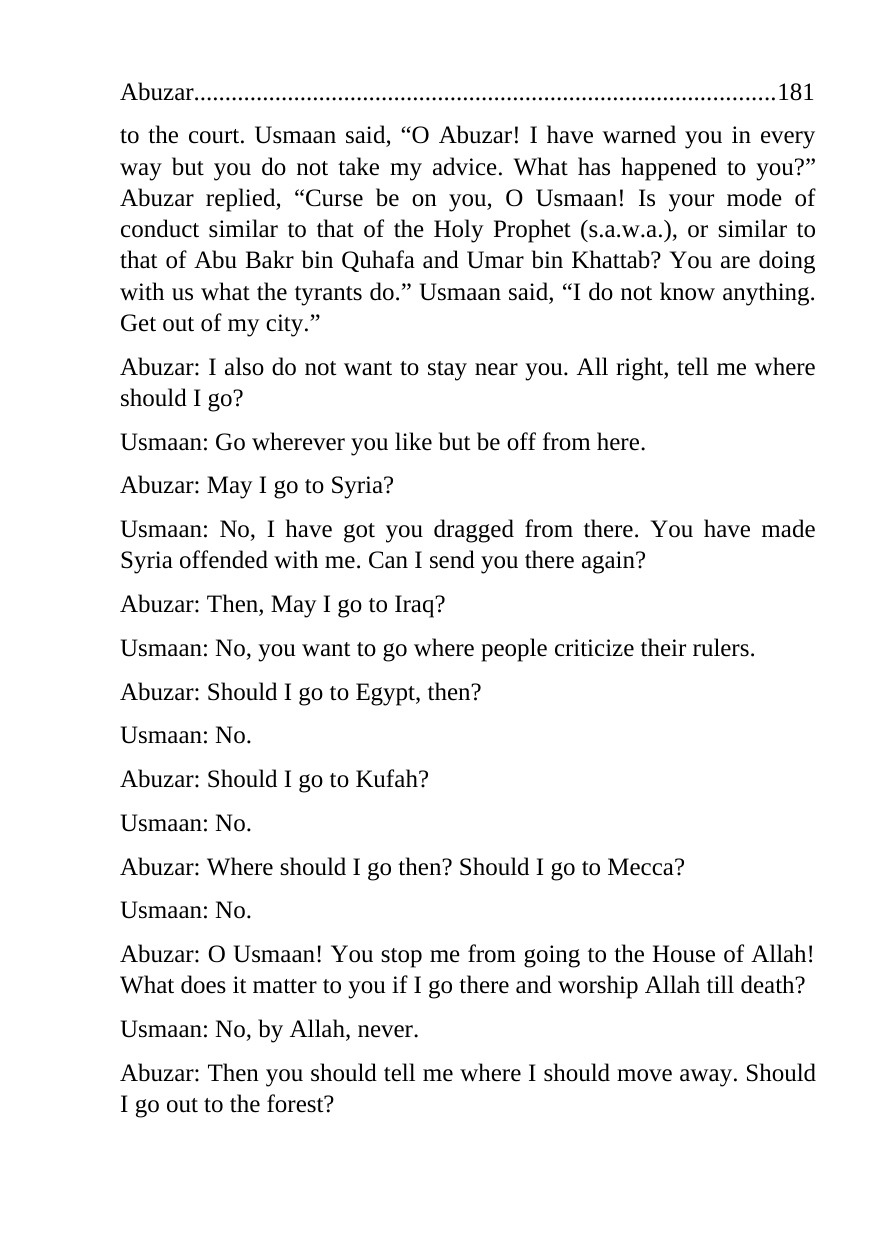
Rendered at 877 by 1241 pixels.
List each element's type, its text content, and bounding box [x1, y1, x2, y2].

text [120, 119, 817, 337]
text Usmaan: No, by Allah, never. [120, 1012, 817, 1044]
text Abuzar: Then, May I go to Iraq? [120, 587, 817, 619]
text Usmaan: No, I have got you dragged from there. You have made Syria offended with me. Can I send you there again? [120, 512, 817, 575]
text Abuzar: Where should I go then? Should I go to Mecca? [120, 850, 817, 881]
text Abuzar: Should I go to Kufah? [120, 762, 817, 794]
text Usmaan: Go wherever you like but be off from here. [120, 425, 817, 456]
text Usmaan: No, you want to go where people criticize their rulers. [120, 631, 817, 662]
text Abuzar: May I go to Syria? [120, 469, 817, 500]
text Usmaan: No. [120, 894, 817, 925]
text Abuzar: I also do not want to stay near you. All right, tell me where should I go? [120, 350, 817, 412]
text Usmaan: No. [120, 719, 817, 750]
text Usmaan: No. [120, 806, 817, 837]
text Abuzar: Then you should tell me where I should move away. Should I go out to the forest? [120, 1056, 817, 1119]
text Abuzar: Should I go to Egypt, then? [120, 675, 817, 706]
text Abuzar: O Usmaan! You stop me from going to the House of Allah! What does it matter to you if I go there and worship Allah till death? [120, 937, 817, 1000]
